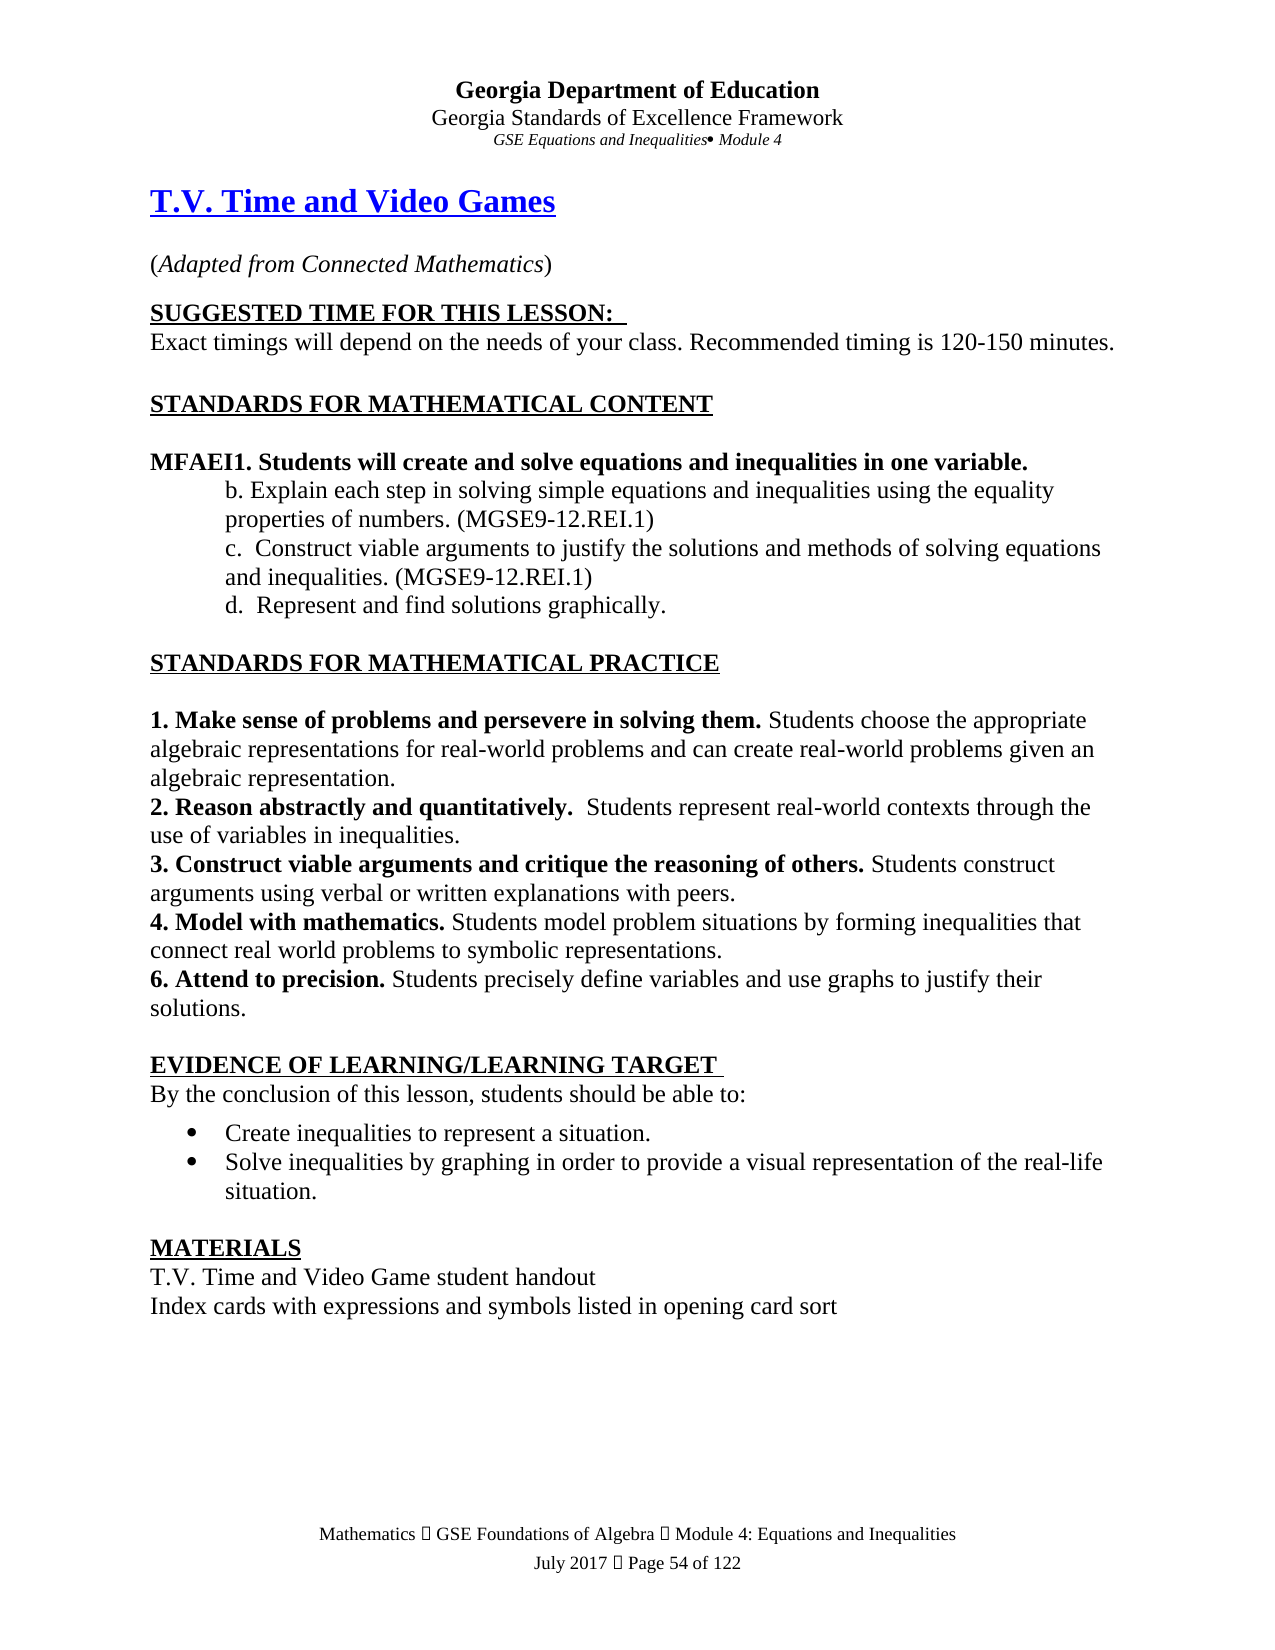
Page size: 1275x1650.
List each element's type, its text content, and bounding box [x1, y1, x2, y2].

text b. Explain each step in solving simple equations and inequalities using the equality properties of numbers. (MGSE9-12.REI.1) [225, 476, 1125, 533]
text 4. Model with mathematics. Students model problem situations by forming inequalities that connect real world problems to symbolic representations. [150, 907, 1125, 964]
text By the conclusion of this lesson, students should be able to: [150, 1079, 1125, 1108]
text STANDARDS FOR MATHEMATICAL CONTENT [150, 389, 1125, 418]
text 1. Make sense of problems and persevere in solving them. Students choose the appropriate algebraic representations for real-world problems and can create real-world problems given an algebraic representation. [150, 706, 1125, 792]
text SUGGESTED TIME FOR THIS LESSON: [150, 298, 1125, 327]
text STANDARDS FOR MATHEMATICAL PRACTICE [150, 648, 1125, 677]
text 2. Reason abstractly and quantitatively. Students represent real-world contexts through the use of variables in inequalities. [150, 792, 1125, 849]
text 6. Attend to precision. Students precisely define variables and use graphs to justify their solutions. [150, 964, 1125, 1022]
list Solve inequalities by graphing in order to provide a visual representation of the real-life situation. [187, 1147, 1125, 1205]
text T.V. Time and Video Game student handout [150, 1262, 1125, 1291]
text 3. Construct viable arguments and critique the reasoning of others. Students construct arguments using verbal or written explanations with peers. [150, 849, 1125, 907]
text EVIDENCE OF LEARNING/LEARNING TARGET [150, 1051, 1125, 1079]
text (Adapted from Connected Mathematics) [150, 249, 1125, 277]
text T.V. Time and Video Games [150, 182, 1125, 220]
text Exact timings will depend on the needs of your class. Recommended timing is 120-150 minutes. [150, 327, 1125, 356]
text d. Represent and find solutions graphically. [225, 591, 1125, 619]
text MFAEI1. Students will create and solve equations and inequalities in one variable. [150, 447, 1125, 476]
text MATERIALS [150, 1233, 1125, 1262]
text Index cards with expressions and symbols listed in opening card sort [150, 1291, 1125, 1320]
text c. Construct viable arguments to justify the solutions and methods of solving equations and inequalities. (MGSE9-12.REI.1) [225, 533, 1125, 591]
list Create inequalities to represent a situation. [187, 1118, 1125, 1147]
